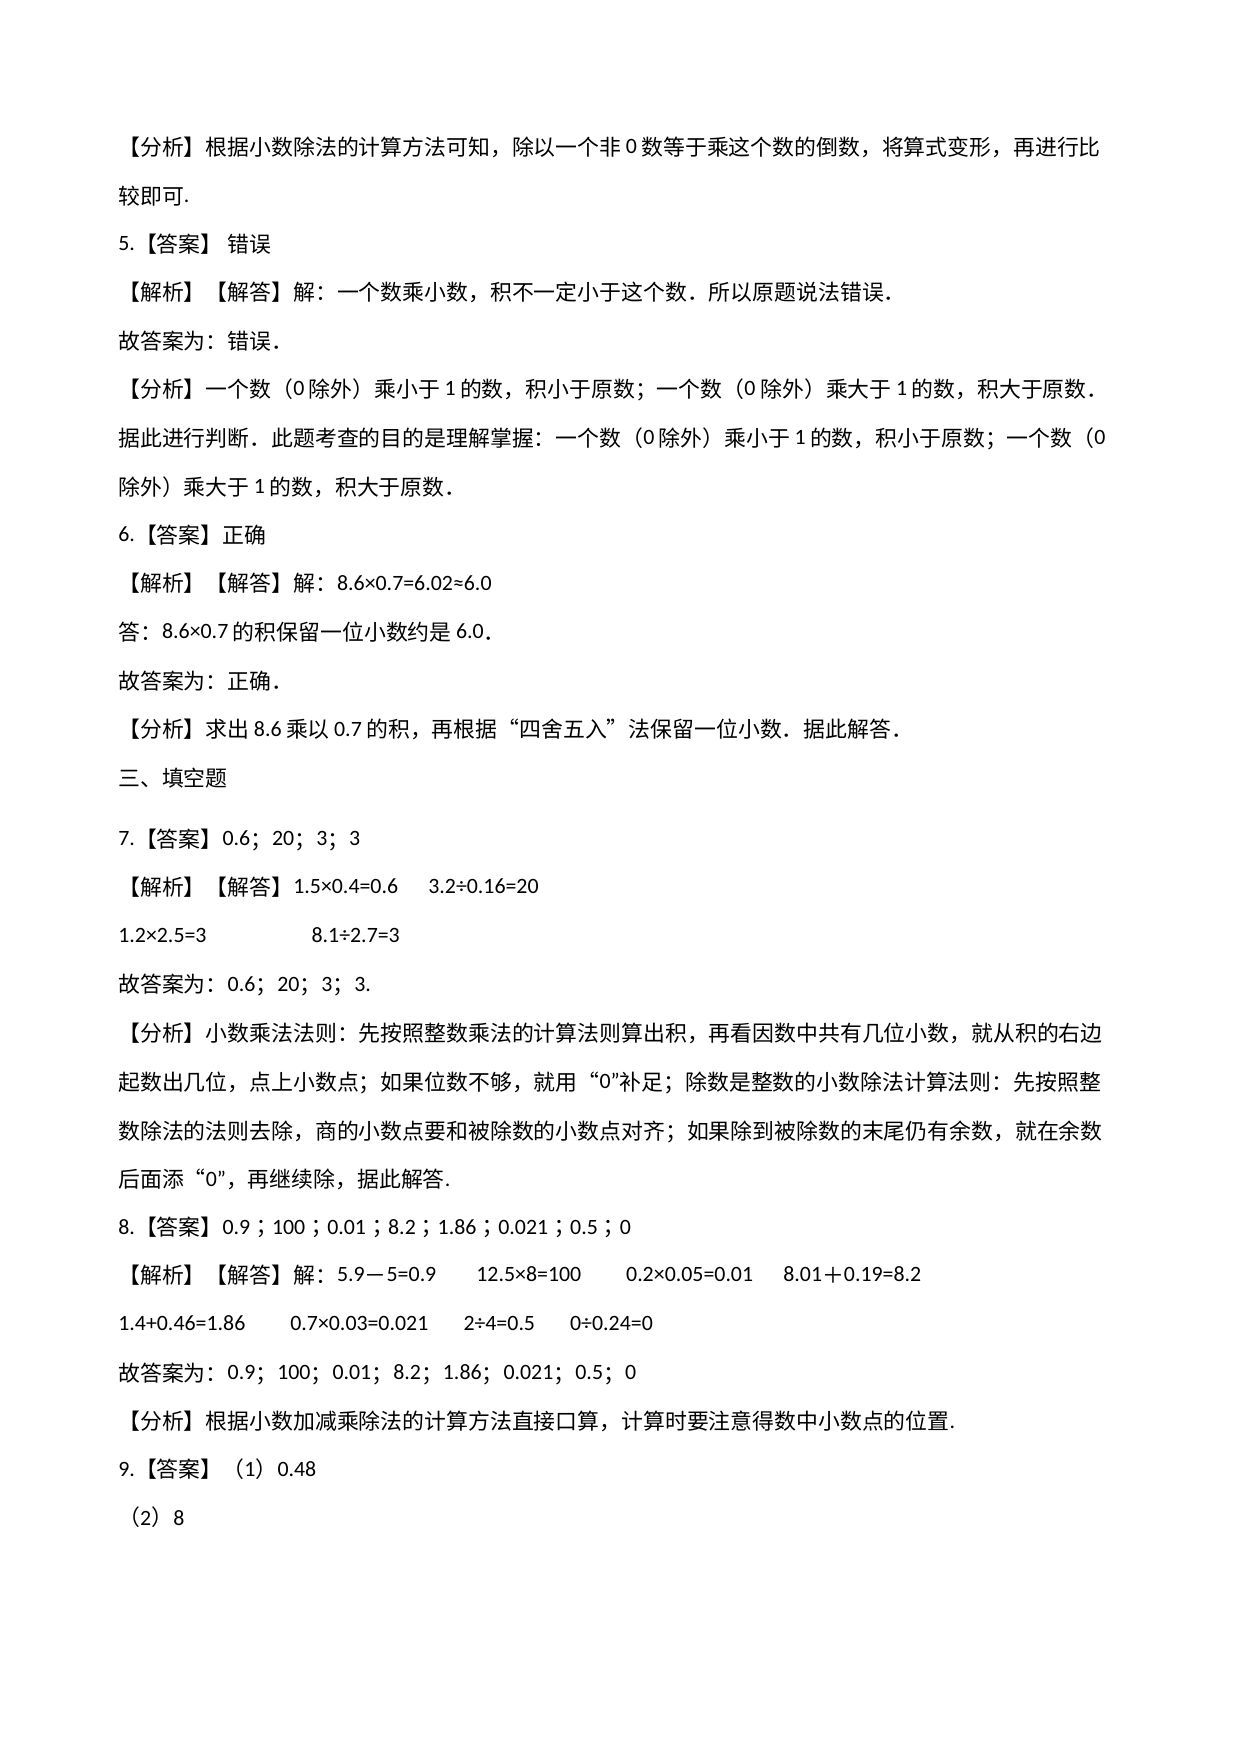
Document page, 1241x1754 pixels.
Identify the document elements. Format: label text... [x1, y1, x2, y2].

text 8.【答案】0.9；100；0.01；8.2；1.86；0.021；0.5；0 [118, 1210, 1122, 1243]
text 【解析】【解答】解：一个数乘小数，积不一定小于这个数．所以原题说法错误． [118, 275, 1122, 307]
text 【解析】【解答】解：5.9－5=0.9 12.5×8=100 0.2×0.05=0.01 8.01＋0.19=8.2 1.4+0.46=1.86 0.7×0.03=0.021 2÷4=0.5 0÷0.24=0 故答案为：0.9；100；0.01；8.2；1.86；0.021；0.5；0 【分析】根据小数加减乘除法的计算方法直接口算，计算时要注意得数中小数点的位置. [118, 1258, 1122, 1436]
text 【分析】一个数（0除外）乘小于1的数，积小于原数；一个数（0 除外）乘大于1的数，积大于原数．据此进行判断．此题考查的目的是理解掌握：一个数（0除外）乘小于1的数，积小于原数；一个数（0 除外）乘大于1的数，积大于原数． [118, 372, 1122, 502]
text 5.【答案】 错误 [118, 227, 1122, 259]
text 【解析】【解答】1.5×0.4=0.6 3.2÷0.16=20 1.2×2.5=3 8.1÷2.7=3 故答案为：0.6；20；3；3. 【分析】小数乘法法则：先按照整数乘法的计算法则算出积，再看因数中共有几位小数，就从积的右边起数出几位，点上小数点；如果位数不够，就用“0”补足；除数是整数的小数除法计算法则：先按照整数除法的法则去除，商的小数点要和被除数的小数点对齐；如果除到被除数的末尾仍有余数，就在余数后面添“0”，再继续除，据此解答. [118, 869, 1122, 1194]
text 故答案为：错误． [118, 323, 1122, 356]
text 【解析】【解答】解：8.6×0.7=6.02≈6.0 答：8.6×0.7的积保留一位小数约是6.0． 故答案为：正确． 【分析】求出8.6乘以0.7的积，再根据“四舍五入”法保留一位小数．据此解答． [118, 566, 1122, 744]
text 7.【答案】0.6；20；3；3 [118, 821, 1122, 854]
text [118, 1452, 1122, 1533]
text 三、填空题 [118, 760, 1122, 793]
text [118, 129, 1122, 211]
text 6.【答案】正确 [118, 517, 1122, 550]
